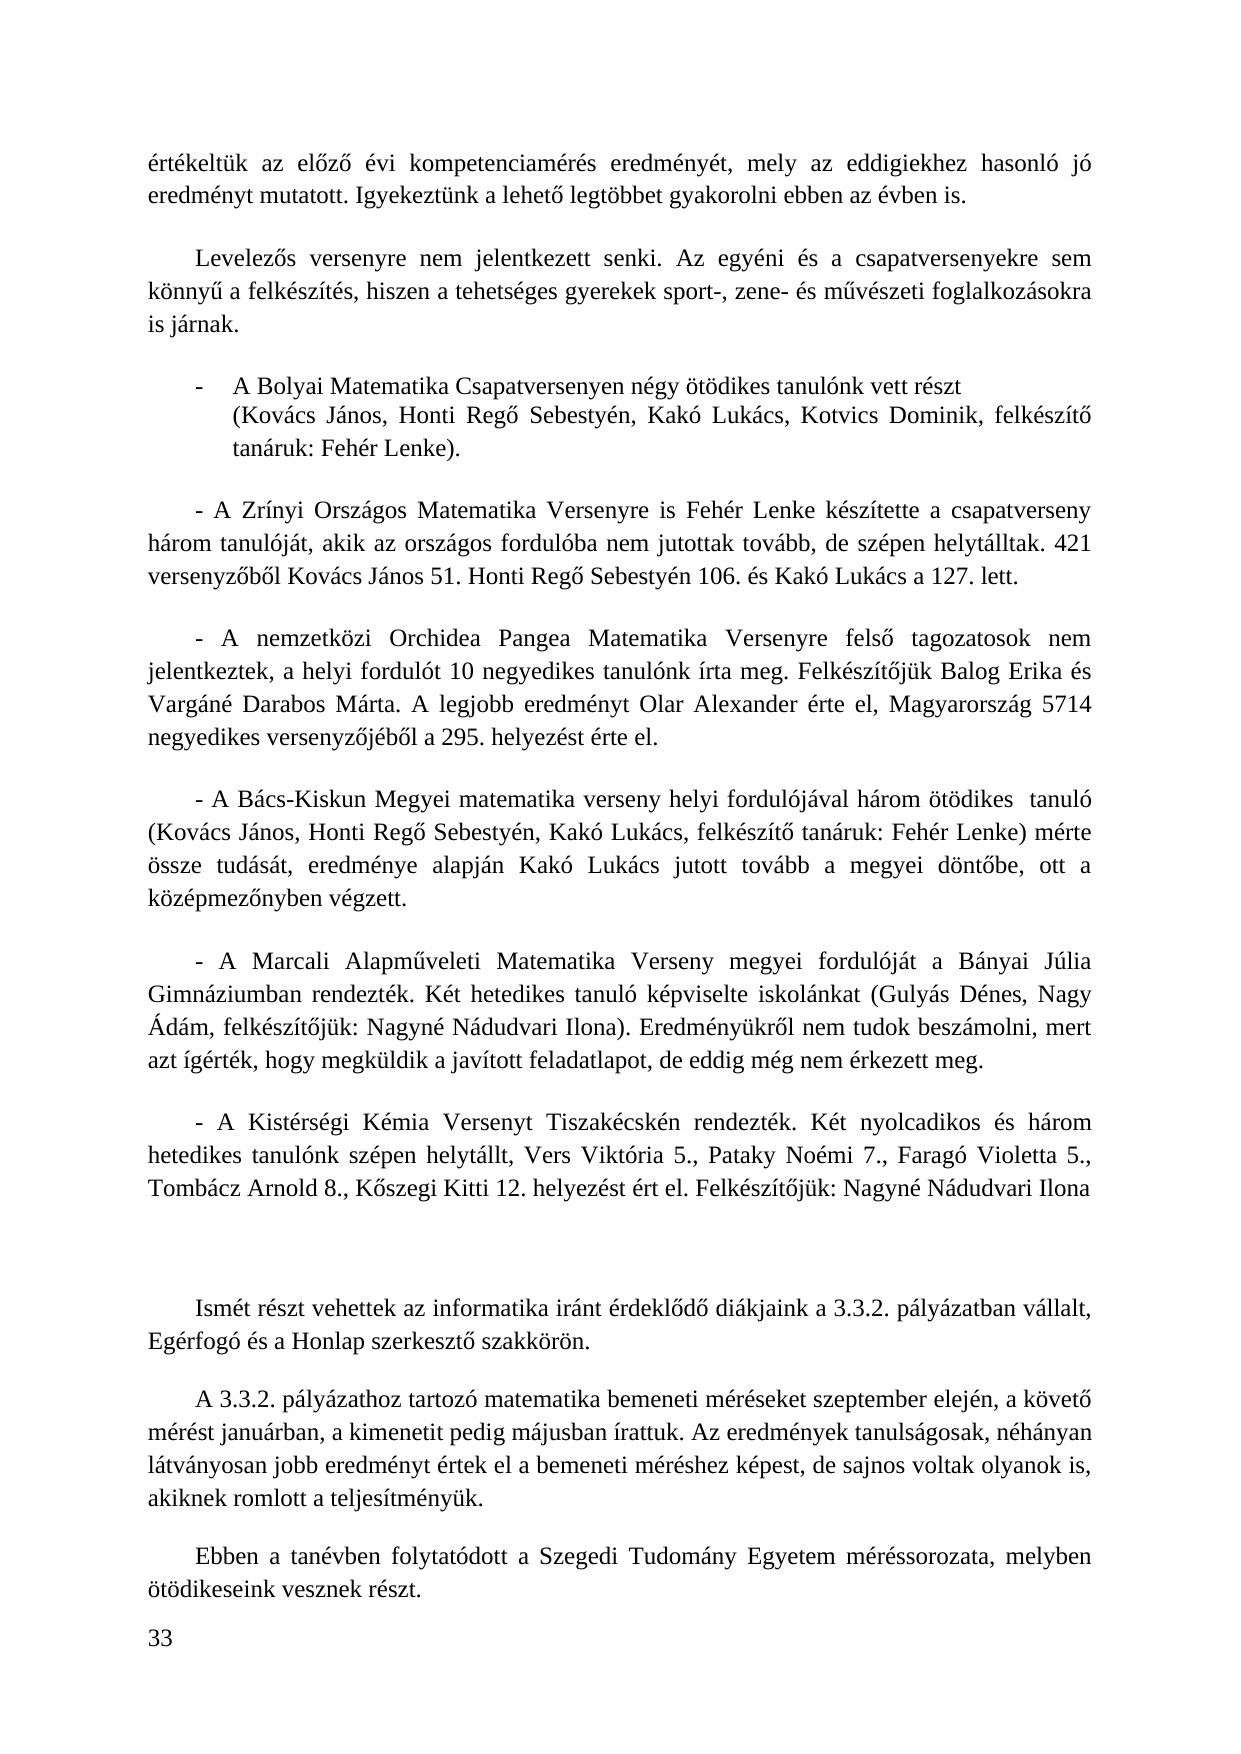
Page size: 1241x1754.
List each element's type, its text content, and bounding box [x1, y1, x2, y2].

text - A Bács-Kiskun Megyei matematika verseny helyi fordulójával három ötödikes tanuló (Kovács János, Honti Regő Sebestyén, Kakó Lukács, felkészítő tanáruk: Fehér Lenke) mérte össze tudását, eredménye alapján Kakó Lukács jutott tovább a megyei döntőbe, ott a középmezőnyben végzett. [148, 784, 1093, 912]
text Ebben a tanévben folytatódott a Szegedi Tudomány Egyetem méréssorozata, melyben ötödikeseink vesznek részt. [148, 1541, 1093, 1603]
text - A Marcali Alapműveleti Matematika Verseny megyei fordulóját a Bányai Júlia Gimnáziumban rendezték. Két hetedikes tanuló képviselte iskolánkat (Gulyás Dénes, Nagy Ádám, felkészítőjük: Nagyné Nádudvari Ilona). Eredményükről nem tudok beszámolni, mert azt ígérték, hogy megküldik a javított feladatlapot, de eddig még nem érkezett meg. [148, 946, 1093, 1073]
text A 3.3.2. pályázathoz tartozó matematika bemeneti méréseket szeptember elején, a követő mérést januárban, a kimenetit pedig májusban írattuk. Az eredmények tanulságosak, néhányan látványosan jobb eredményt értek el a bemeneti méréshez képest, de sajnos voltak olyanok is, akiknek romlott a teljesítményük. [148, 1384, 1093, 1512]
text Ismét részt vehettek az informatika iránt érdeklődő diákjaink a 3.3.2. pályázatban vállalt, Egérfogó és a Honlap szerkesztő szakkörön. [148, 1293, 1093, 1355]
text - A Zrínyi Országos Matematika Versenyre is Fehér Lenke készítette a csapatverseny három tanulóját, akik az országos fordulóba nem jutottak tovább, de szépen helytálltak. 421 versenyzőből Kovács János 51. Honti Regő Sebestyén 106. és Kakó Lukács a 127. lett. [148, 495, 1093, 590]
text - A Kistérségi Kémia Versenyt Tiszakécskén rendezték. Két nyolcadikos és három hetedikes tanulónk szépen helytállt, Vers Viktória 5., Pataky Noémi 7., Faragó Violetta 5., Tombácz Arnold 8., Kőszegi Kitti 12. helyezést ért el. Felkészítőjük: Nagyné Nádudvari Ilona [148, 1107, 1093, 1202]
list A Bolyai Matematika Csapatversenyen négy ötödikes tanulónk vett részt [195, 371, 1093, 400]
list (Kovács János, Honti Regő Sebestyén, Kakó Lukács, Kotvics Dominik, felkészítő tanáruk: Fehér Lenke). [232, 400, 1093, 462]
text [148, 148, 1093, 209]
text Levelezős versenyre nem jelentkezett senki. Az egyéni és a csapatversenyekre sem könnyű a felkészítés, hiszen a tehetséges gyerekek sport-, zene- és művészeti foglalkozásokra is járnak. [148, 243, 1093, 338]
text - A nemzetközi Orchidea Pangea Matematika Versenyre felső tagozatosok nem jelentkeztek, a helyi fordulót 10 negyedikes tanulónk írta meg. Felkészítőjük Balog Erika és Vargáné Darabos Márta. A legjobb eredményt Olar Alexander érte el, Magyarország 5714 negyedikes versenyzőjéből a 295. helyezést érte el. [148, 623, 1093, 751]
